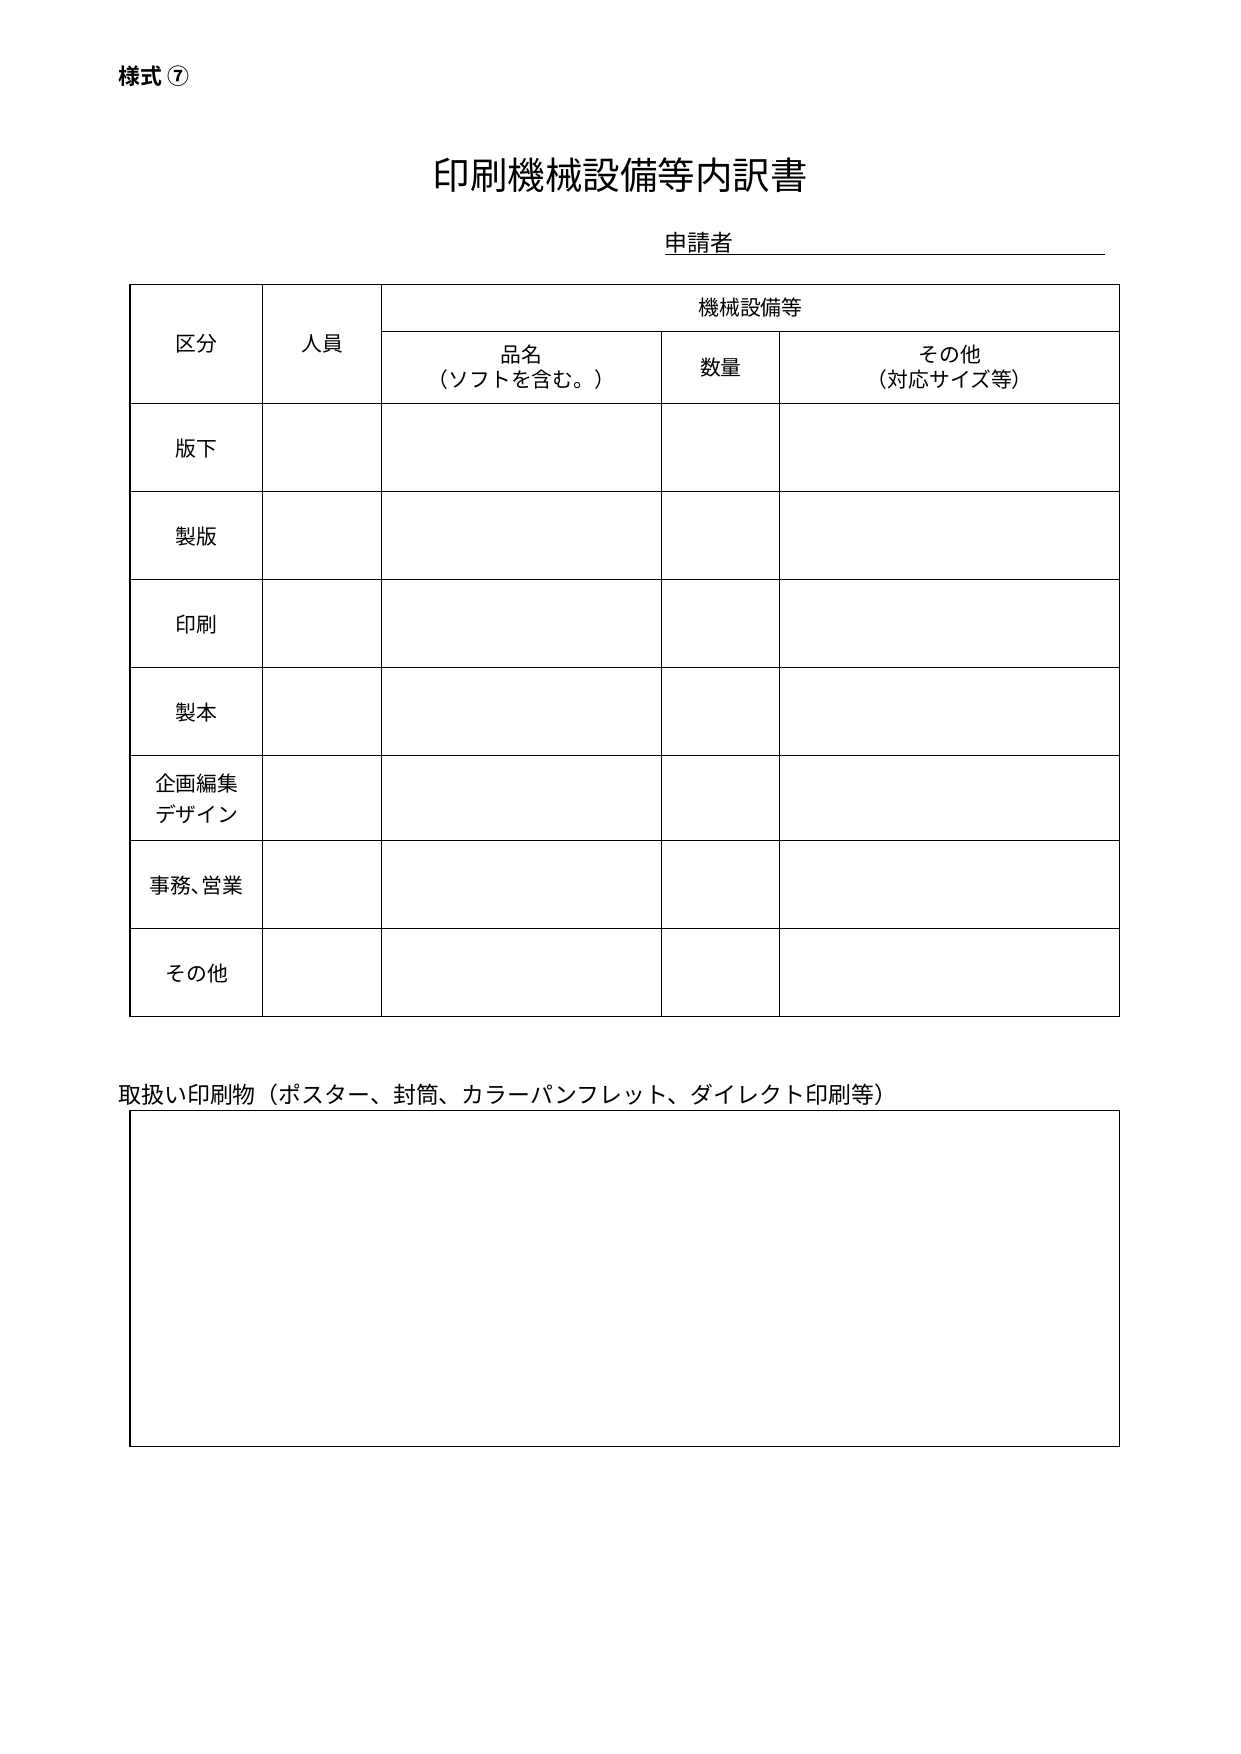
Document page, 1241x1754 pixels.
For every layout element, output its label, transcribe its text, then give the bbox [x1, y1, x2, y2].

table_cell [662, 756, 779, 840]
table_header 区分 [131, 285, 262, 403]
table_cell [780, 668, 1119, 755]
table_cell [382, 929, 661, 1016]
table_cell [780, 929, 1119, 1016]
table_cell [263, 492, 381, 579]
table_cell その他 （対応サイズ等） [780, 332, 1119, 403]
table_cell 数量 [662, 332, 779, 403]
table_cell 事務､営業 [131, 841, 262, 928]
table_cell 製版 [131, 492, 262, 579]
table_cell [662, 841, 779, 928]
table_cell [780, 404, 1119, 491]
text 様式 ⑦ [118, 59, 1122, 91]
table_cell [662, 404, 779, 491]
table_header [131, 1111, 1119, 1446]
table_cell [662, 668, 779, 755]
table_cell [382, 756, 661, 840]
table_cell 印刷 [131, 580, 262, 667]
table_cell [263, 404, 381, 491]
table_cell [263, 580, 381, 667]
text 取扱い印刷物（ポスター、封筒、カラーパンフレット、ダイレクト印刷等） [118, 1077, 1122, 1110]
table_cell 企画編集 デザイン [131, 756, 262, 840]
table_cell [382, 668, 661, 755]
table_cell [263, 668, 381, 755]
text 申請者 [118, 225, 1122, 258]
table_cell 品名 （ソフトを含む。） [382, 332, 661, 403]
table_cell [382, 580, 661, 667]
table_cell [662, 929, 779, 1016]
table_cell [382, 492, 661, 579]
table_cell [780, 492, 1119, 579]
table_cell [662, 492, 779, 579]
table_cell [263, 756, 381, 840]
text 印刷機械設備等内訳書 [118, 146, 1122, 200]
table_cell [780, 580, 1119, 667]
table_header 人員 [263, 285, 381, 403]
table_cell [780, 841, 1119, 928]
table_cell 製本 [131, 668, 262, 755]
table_header 機械設備等 [382, 285, 1119, 331]
table_cell [382, 841, 661, 928]
table_cell [263, 929, 381, 1016]
table_cell [382, 404, 661, 491]
table_cell [780, 756, 1119, 840]
table_cell その他 [131, 929, 262, 1016]
table_cell [662, 580, 779, 667]
table_cell [263, 841, 381, 928]
table_cell 版下 [131, 404, 262, 491]
